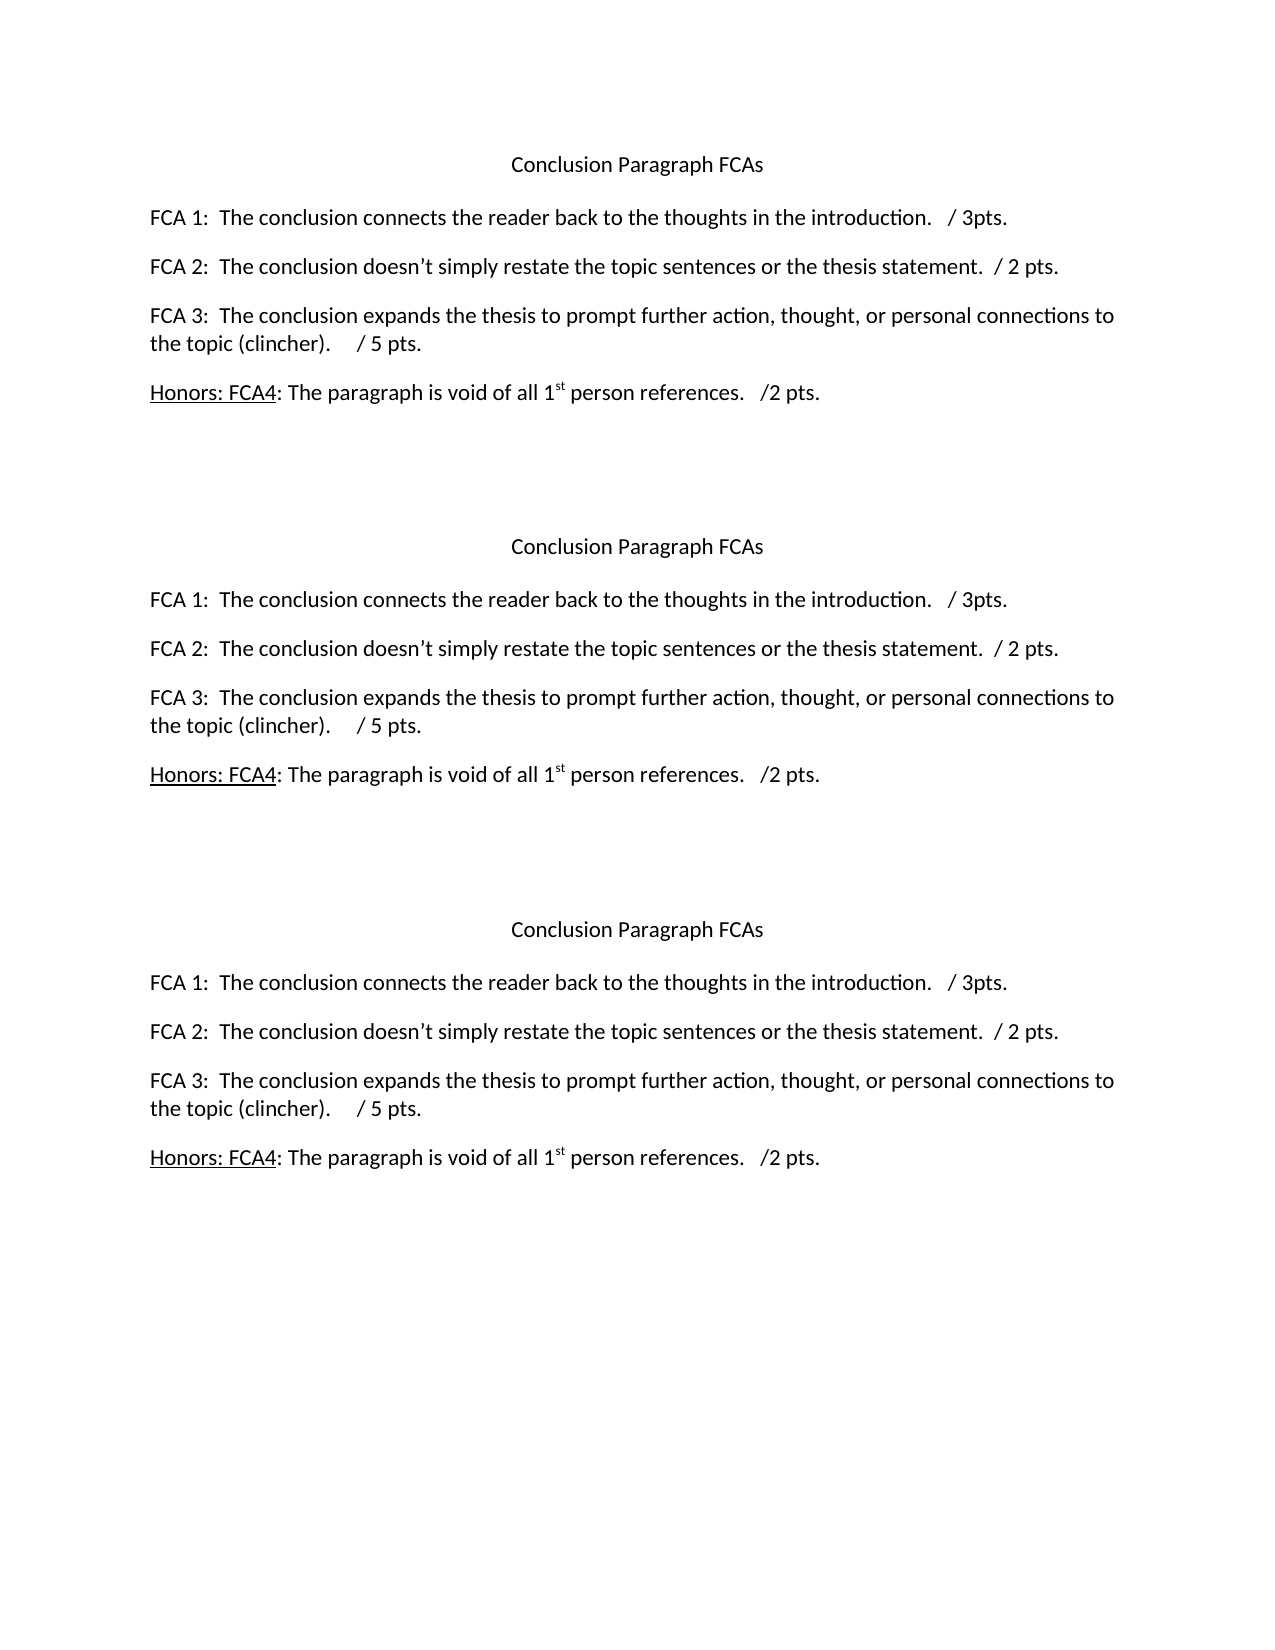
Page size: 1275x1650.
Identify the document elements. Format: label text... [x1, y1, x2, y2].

text FCA 2: The conclusion doesn’t simply restate the topic sentences or the thesis statement. / 2 pts. [150, 1017, 1125, 1045]
text FCA 1: The conclusion connects the reader back to the thoughts in the introduction. / 3pts. [150, 968, 1125, 996]
text FCA 3: The conclusion expands the thesis to prompt further action, thought, or personal connections to the topic (clincher). / 5 pts. [150, 301, 1125, 357]
text Conclusion Paragraph FCAs [150, 915, 1125, 943]
text Conclusion Paragraph FCAs [150, 150, 1125, 178]
text FCA 3: The conclusion expands the thesis to prompt further action, thought, or personal connections to the topic (clincher). / 5 pts. [150, 1066, 1125, 1122]
text FCA 2: The conclusion doesn’t simply restate the topic sentences or the thesis statement. / 2 pts. [150, 634, 1125, 662]
text FCA 1: The conclusion connects the reader back to the thoughts in the introduction. / 3pts. [150, 586, 1125, 613]
text Honors: FCA4: The paragraph is void of all 1st person references. /2 pts. [150, 760, 1125, 788]
text FCA 3: The conclusion expands the thesis to prompt further action, thought, or personal connections to the topic (clincher). / 5 pts. [150, 683, 1125, 739]
text Honors: FCA4: The paragraph is void of all 1st person references. /2 pts. [150, 1143, 1125, 1171]
text Conclusion Paragraph FCAs [150, 532, 1125, 561]
text FCA 2: The conclusion doesn’t simply restate the topic sentences or the thesis statement. / 2 pts. [150, 252, 1125, 280]
text Honors: FCA4: The paragraph is void of all 1st person references. /2 pts. [150, 378, 1125, 406]
text FCA 1: The conclusion connects the reader back to the thoughts in the introduction. / 3pts. [150, 203, 1125, 231]
